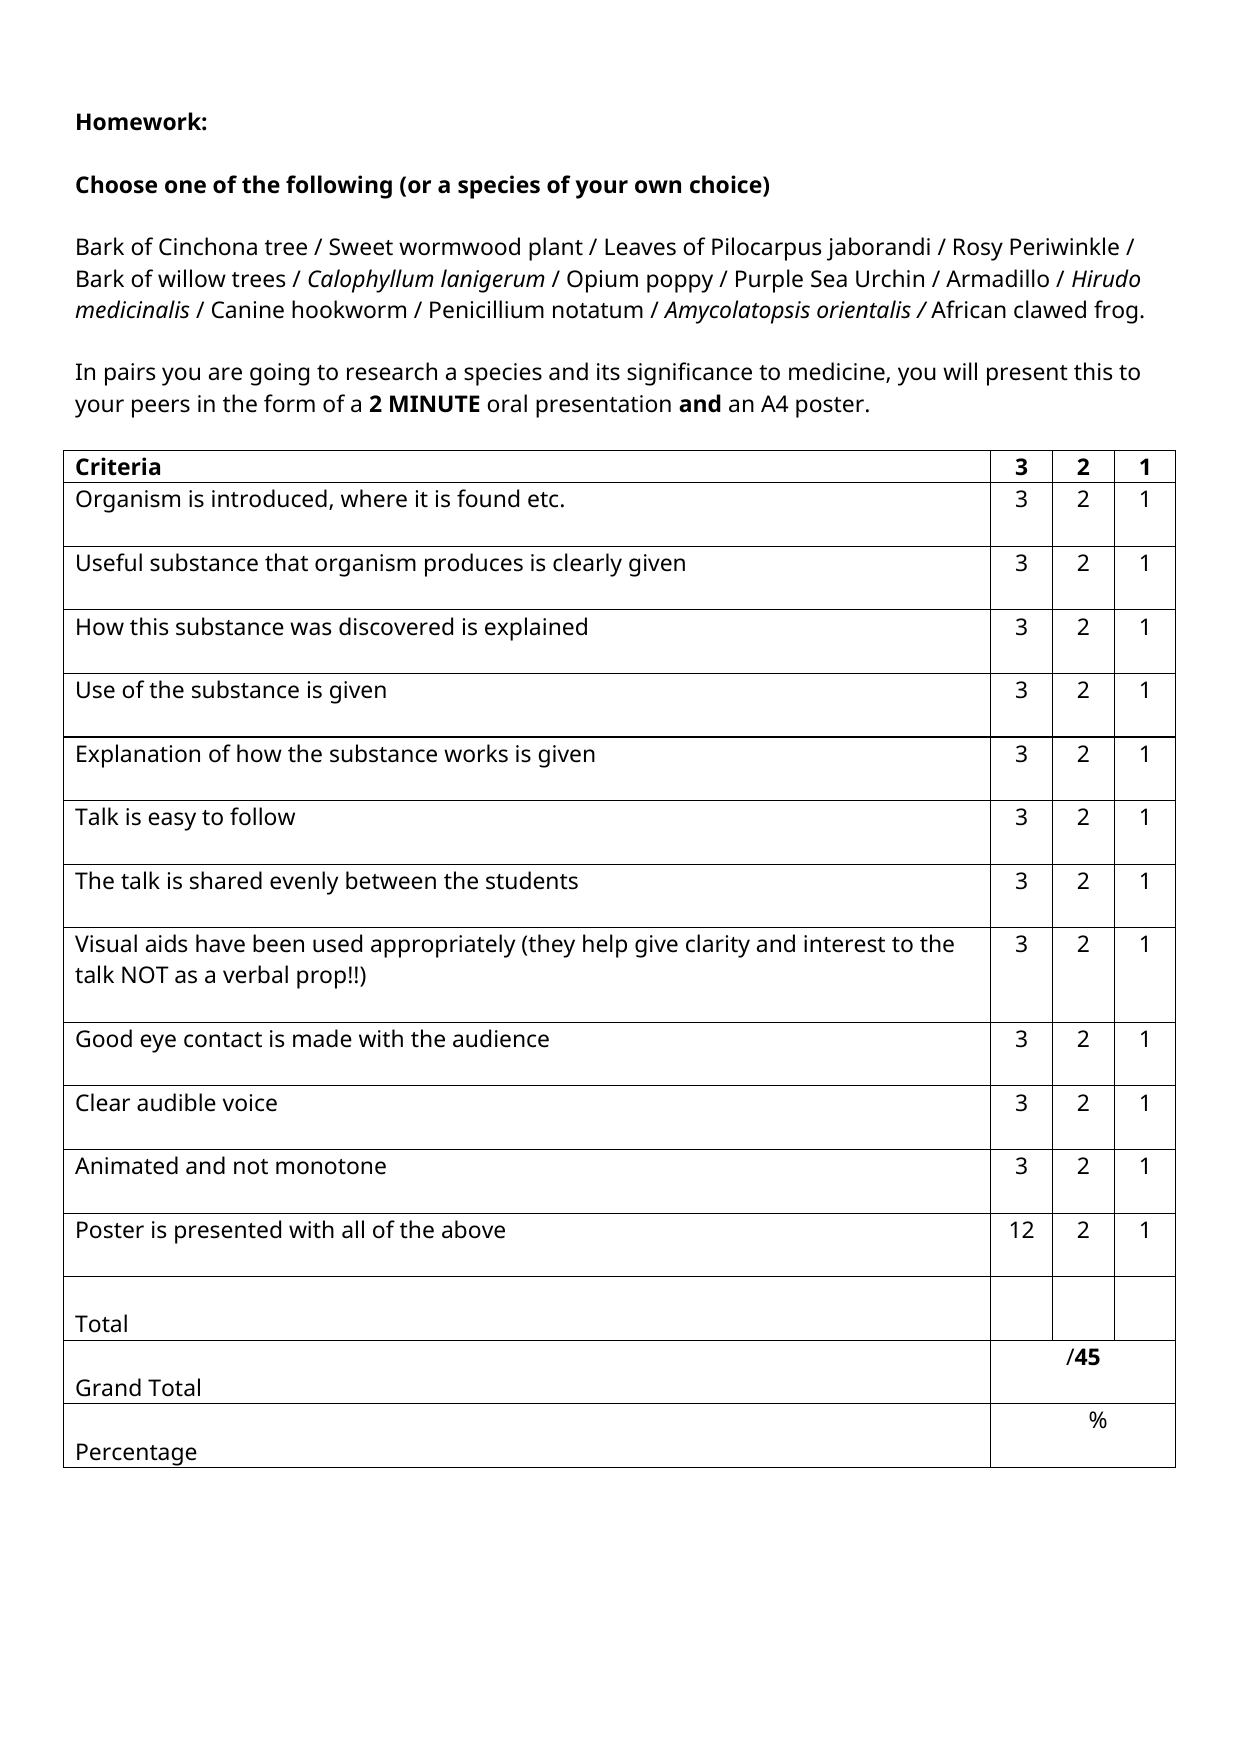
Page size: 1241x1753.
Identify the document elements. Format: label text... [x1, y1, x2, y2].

table_cell 3 [991, 928, 1052, 1022]
text Bark of Cinchona tree / Sweet wormwood plant / Leaves of Pilocarpus jaborandi / Rosy Periwinkle / Bark of willow trees / Calophyllum lanigerum / Opium poppy / Purple Sea Urchin / Armadillo / Hirudo medicinalis / Canine hookworm / Penicillium notatum / Amycolatopsis orientalis / African clawed frog. [75, 231, 1165, 325]
table_cell 1 [1115, 801, 1175, 863]
text Choose one of the following (or a species of your own choice) [75, 169, 1165, 200]
table_cell 3 [991, 801, 1052, 863]
table_cell 2 [1053, 610, 1114, 673]
table_cell The talk is shared evenly between the students [64, 865, 990, 927]
table_cell /45 [991, 1341, 1175, 1403]
table_cell 3 [991, 865, 1052, 927]
table_cell 1 [1115, 483, 1175, 546]
table_cell 2 [1053, 547, 1114, 609]
table_cell Total [64, 1277, 990, 1339]
table_cell Poster is presented with all of the above [64, 1214, 990, 1276]
table_cell 2 [1053, 928, 1114, 1022]
table_cell 2 [1053, 674, 1114, 736]
table_cell [1053, 1277, 1114, 1339]
table_cell Organism is introduced, where it is found etc. [64, 483, 990, 546]
table_cell 1 [1115, 610, 1175, 673]
table_cell Good eye contact is made with the audience [64, 1023, 990, 1085]
table_cell [1115, 1277, 1175, 1339]
table_cell 1 [1115, 928, 1175, 1022]
table_cell 1 [1115, 738, 1175, 800]
table_cell Percentage [64, 1404, 990, 1467]
table_cell Grand Total [64, 1341, 990, 1403]
table_cell 3 [991, 547, 1052, 609]
table_cell 3 [991, 1150, 1052, 1212]
table_cell 2 [1053, 738, 1114, 800]
table_cell 3 [991, 483, 1052, 546]
table_cell 2 [1053, 1086, 1114, 1149]
table_cell 1 [1115, 1150, 1175, 1212]
table_cell 3 [991, 738, 1052, 800]
table_cell Animated and not monotone [64, 1150, 990, 1212]
table_cell 1 [1115, 547, 1175, 609]
table_cell 2 [1053, 1150, 1114, 1212]
table_cell 3 [991, 1086, 1052, 1149]
table_cell 1 [1115, 1023, 1175, 1085]
table_cell % [991, 1404, 1175, 1467]
table_cell Talk is easy to follow [64, 801, 990, 863]
table_cell 2 [1053, 1023, 1114, 1085]
table_cell Use of the substance is given [64, 674, 990, 736]
table_cell Clear audible voice [64, 1086, 990, 1149]
table_cell 3 [991, 1023, 1052, 1085]
table_cell 1 [1115, 1086, 1175, 1149]
table_cell 1 [1115, 1214, 1175, 1276]
table_cell 2 [1053, 483, 1114, 546]
table_cell 3 [991, 674, 1052, 736]
table_cell 2 [1053, 1214, 1114, 1276]
table_cell 2 [1053, 865, 1114, 927]
table_cell 1 [1115, 865, 1175, 927]
table_cell 12 [991, 1214, 1052, 1276]
table_header Criteria [64, 451, 990, 482]
table_header 3 [991, 451, 1052, 482]
table_cell 2 [1053, 801, 1114, 863]
table_cell [991, 1277, 1052, 1339]
table_cell Useful substance that organism produces is clearly given [64, 547, 990, 609]
table_cell Explanation of how the substance works is given [64, 738, 990, 800]
table_cell 3 [991, 610, 1052, 673]
table_cell 1 [1115, 674, 1175, 736]
text Homework: [75, 106, 1165, 137]
table_cell How this substance was discovered is explained [64, 610, 990, 673]
text In pairs you are going to research a species and its significance to medicine, you will present this to your peers in the form of a 2 MINUTE oral presentation and an A4 poster. [75, 356, 1165, 419]
table_header 2 [1053, 451, 1114, 482]
table_header 1 [1115, 451, 1175, 482]
table_cell Visual aids have been used appropriately (they help give clarity and interest to the talk NOT as a verbal prop!!) [64, 928, 990, 1022]
